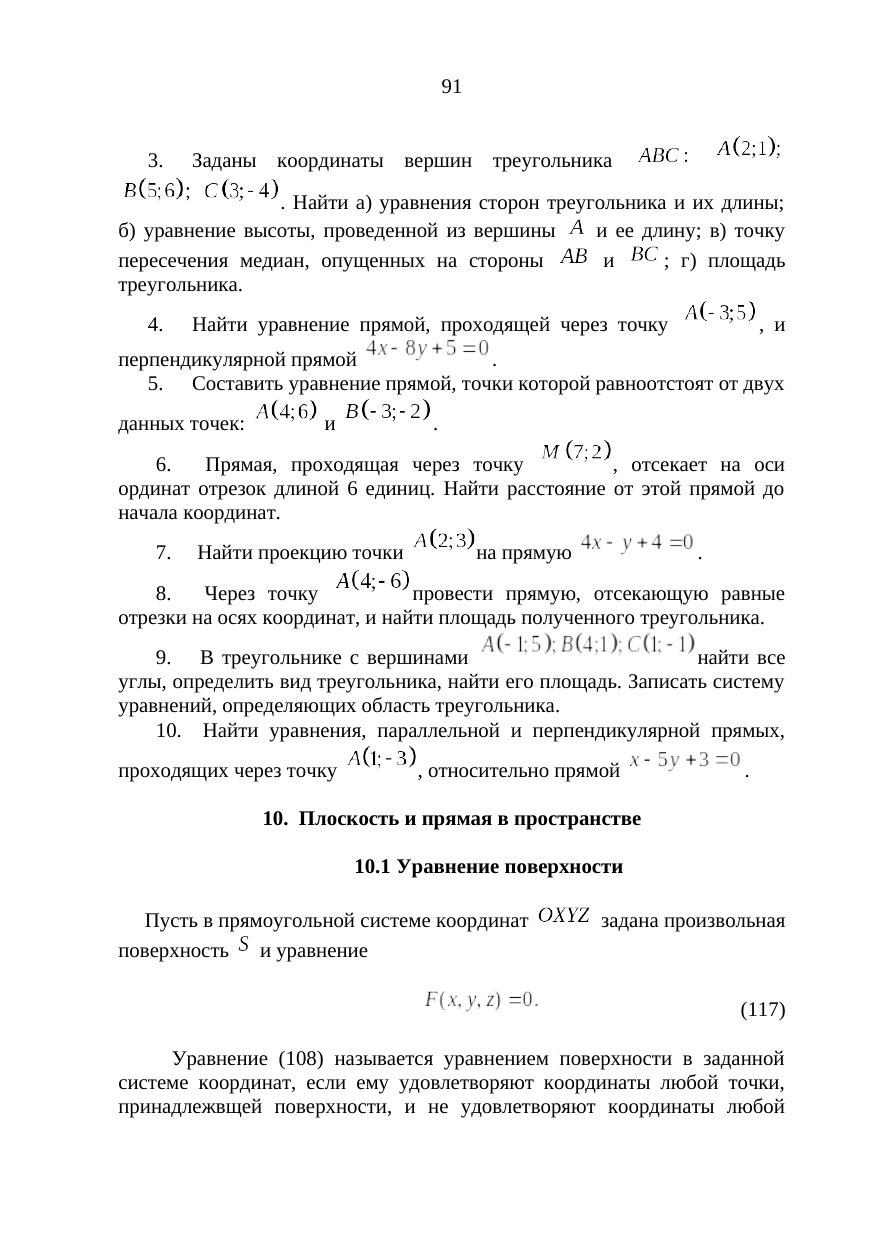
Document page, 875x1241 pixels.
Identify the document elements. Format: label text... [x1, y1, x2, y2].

list Найти уравнения, параллельной и перпендикулярной прямых, проходящих через точку , относительно прямой . [118, 717, 785, 782]
list Составить уравнение прямой, точки которой равноотстоят от двух данных точек: и . [118, 371, 785, 435]
list Через точку провести прямую, отсекающую равные отрезки на осях координат, и найти площадь полученного треугольника. [118, 564, 785, 629]
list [118, 1046, 785, 1118]
list Найти проекцию точки на прямую . [118, 524, 785, 564]
text 10. Плоскость и прямая в пространстве [118, 806, 785, 830]
list Найти уравнение прямой, проходящей через точку , и перпендикулярной прямой . [118, 296, 785, 371]
list Уравнение поверхности [192, 854, 785, 878]
list Пусть в прямоугольной системе координат задана произвольная поверхность и уравнение [118, 902, 785, 962]
list Заданы координаты вершин треугольника . Найти а) уравнения сторон треугольника и их длины; б) уравнение высоты, проведенной из вершины и ее длину; в) точку пересечения медиан, опущенных на стороны и ; г) площадь треугольника. [118, 131, 785, 296]
list Прямая, проходящая через точку , отсекает на оси ординат отрезок длиной 6 единиц. Найти расстояние от этой прямой до начала координат. [118, 435, 785, 524]
list В треугольнике с вершинами найти все углы, определить вид треугольника, найти его площадь. Записать систему уравнений, определяющих область треугольника. [118, 629, 785, 717]
list (117) [118, 986, 785, 1022]
